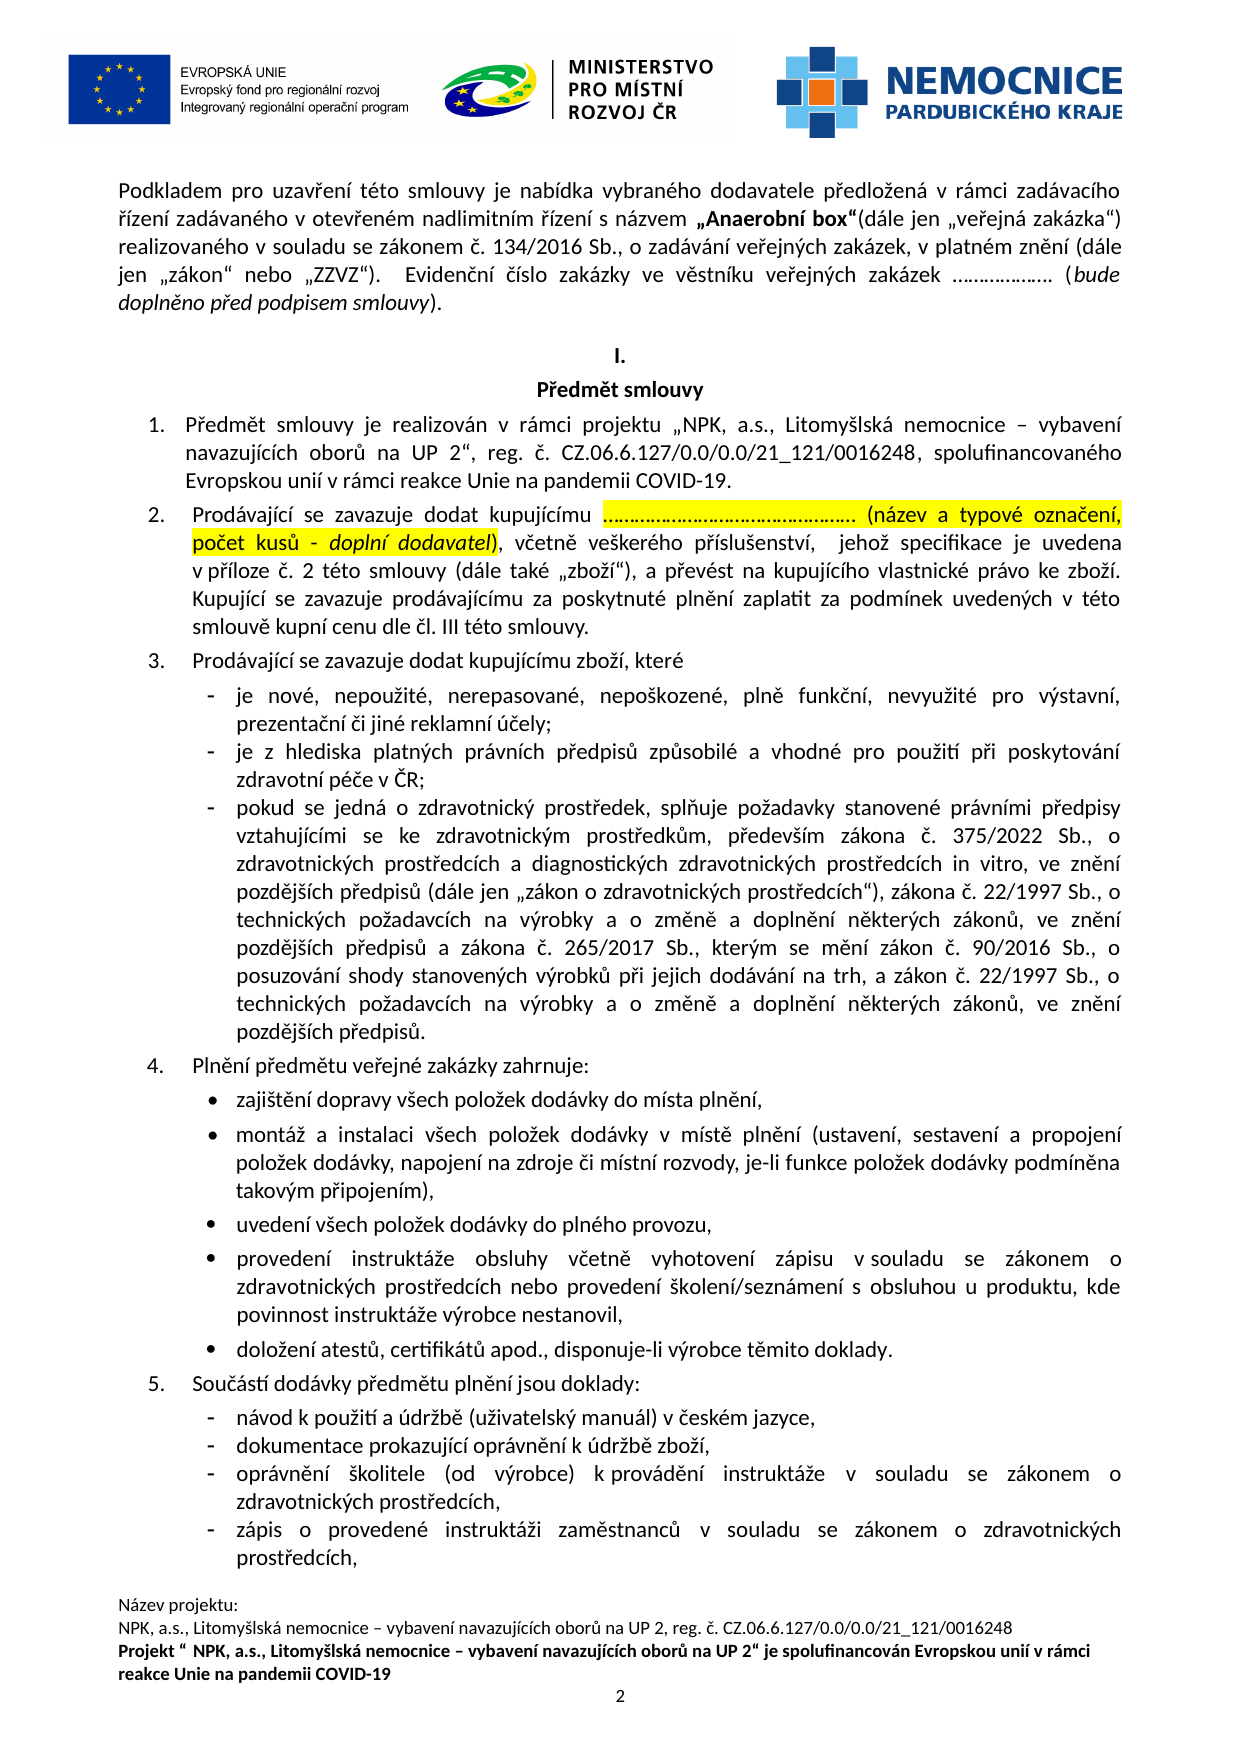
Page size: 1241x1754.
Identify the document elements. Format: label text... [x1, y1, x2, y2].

list pokud se jedná o zdravotnický prostředek, splňuje požadavky stanovené právními předpisy vztahujícími se ke zdravotnickým prostředkům, především zákona č. 375/2022 Sb., o zdravotnických prostředcích a diagnostických zdravotnických prostředcích in vitro, ve znění pozdějších předpisů (dále jen „zákon o zdravotnických prostředcích“), zákona č. 22/1997 Sb., o technických požadavcích na výrobky a o změně a doplnění některých zákonů, ve znění pozdějších předpisů a zákona č. 265/2017 Sb., kterým se mění zákon č. 90/2016 Sb., o posuzování shody stanovených výrobků při jejich dodávání na trh, a zákon č. 22/1997 Sb., o technických požadavcích na výrobky a o změně a doplnění některých zákonů, ve znění pozdějších předpisů. [207, 793, 1122, 1045]
text • zajištění dopravy všech položek dodávky do místa plnění, [118, 1086, 1122, 1113]
list oprávnění školitele (od výrobce) k provádění instruktáže v souladu se zákonem o zdravotnických prostředcích, [207, 1459, 1122, 1515]
list uvedení všech položek dodávky do plného provozu, [207, 1210, 1122, 1238]
list je nové, nepoužité, nerepasované, nepoškozené, plně funkční, nevyužité pro výstavní, prezentační či jiné reklamní účely; [207, 681, 1122, 737]
text Předmět smlouvy [118, 376, 1122, 403]
text • montáž a instalaci všech položek dodávky v místě plnění (ustavení, sestavení a propojení položek dodávky, napojení na zdroje či místní rozvody, je-li funkce položek dodávky podmíněna takovým připojením), [207, 1120, 1122, 1204]
list návod k použití a údržbě (uživatelský manuál) v českém jazyce, [207, 1403, 1122, 1431]
list zápis o provedené instruktáži zaměstnanců v souladu se zákonem o zdravotnických prostředcích, [207, 1515, 1122, 1571]
list Předmět smlouvy je realizován v rámci projektu „NPK, a.s., Litomyšlská nemocnice – vybavení navazujících oborů na UP 2“, reg. č. CZ.06.6.127/0.0/0.0/21_121/0016248, spolufinancovaného Evropskou unií v rámci reakce Unie na pandemii COVID-19. [148, 410, 1122, 494]
list Prodávající se zavazuje dodat kupujícímu zboží, které [148, 646, 1122, 674]
list Plnění předmětu veřejné zakázky zahrnuje: [147, 1051, 1122, 1079]
list Prodávající se zavazuje dodat kupujícímu ………………………………………… (název a typové označení, počet kusů - doplní dodavatel), včetně veškerého příslušenství, jehož specifikace je uvedena v příloze č. 2 této smlouvy (dále také „zboží“), a převést na kupujícího vlastnické právo ke zboží. Kupující se zavazuje prodávajícímu za poskytnuté plnění zaplatit za podmínek uvedených v této smlouvě kupní cenu dle čl. III této smlouvy. [148, 500, 1122, 640]
list dokumentace prokazující oprávnění k údržbě zboží, [207, 1431, 1122, 1459]
list je z hlediska platných právních předpisů způsobilé a vhodné pro použití při poskytování zdravotní péče v ČR; [207, 737, 1122, 793]
text Podkladem pro uzavření této smlouvy je nabídka vybraného dodavatele předložená v rámci zadávacího řízení zadávaného v otevřeném nadlimitním řízení s názvem „Anaerobní box“(dále jen „veřejná zakázka“) realizovaného v souladu se zákonem č. 134/2016 Sb., o zadávání veřejných zakázek, v platném znění (dále jen „zákon“ nebo „ZZVZ“). Evidenční číslo zakázky ve věstníku veřejných zakázek ………………. (bude doplněno před podpisem smlouvy). [118, 176, 1122, 316]
list Součástí dodávky předmětu plnění jsou doklady: [148, 1369, 1122, 1397]
picture [46, 32, 735, 147]
list provedení instruktáže obsluhy včetně vyhotovení zápisu v souladu se zákonem o zdravotnických prostředcích nebo provedení školení/seznámení s obsluhou u produktu, kde povinnost instruktáže výrobce nestanovil, [207, 1244, 1122, 1328]
list doložení atestů, certifikátů apod., disponuje-li výrobce těmito doklady. [207, 1335, 1122, 1363]
picture [775, 45, 1123, 139]
text I. [118, 341, 1122, 369]
